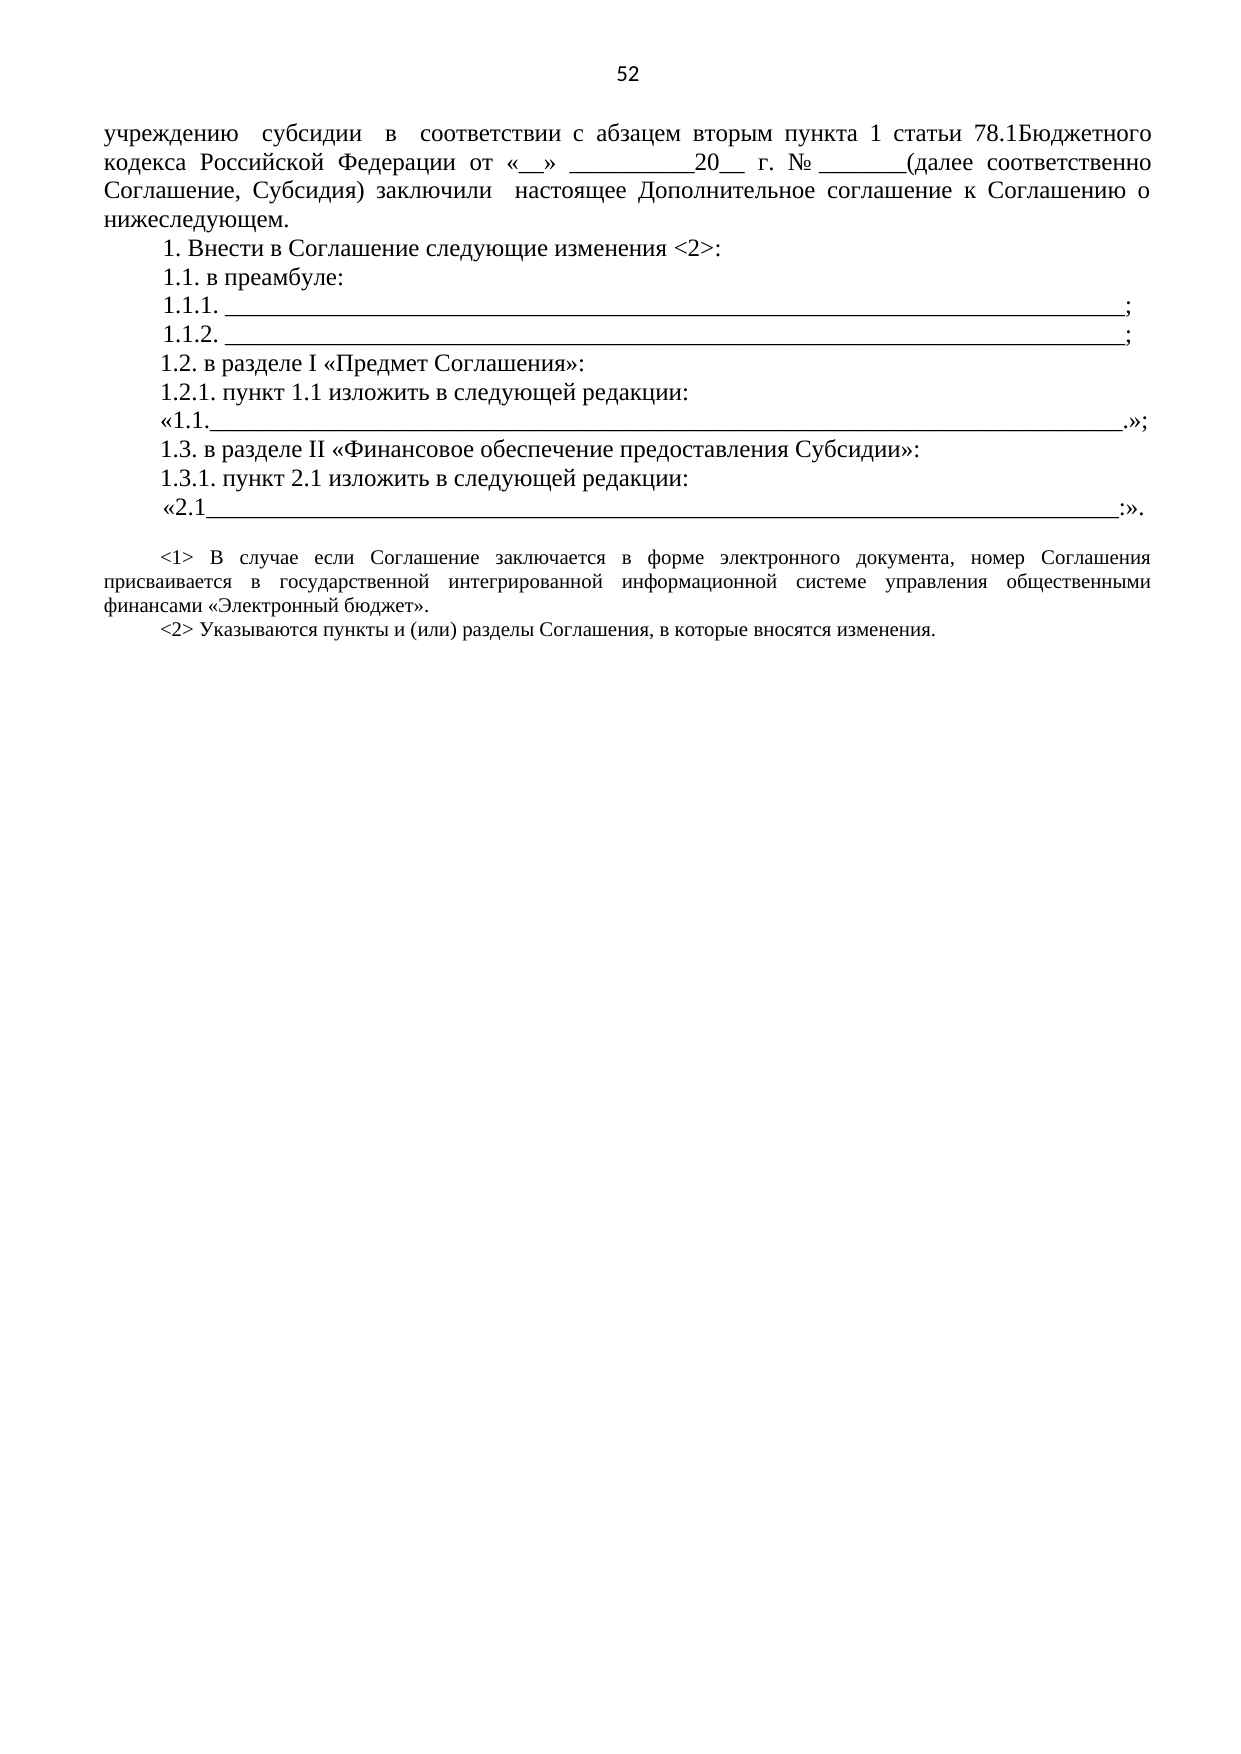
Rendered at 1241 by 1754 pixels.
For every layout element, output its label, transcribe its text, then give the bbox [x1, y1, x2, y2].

text 1.3.1. пункт 2.1 изложить в следующей редакции: [103, 463, 1152, 492]
text 1. Внести в Соглашение следующие изменения <2>: [103, 233, 1152, 262]
text «2.1_________________________________________________________________________:». [103, 492, 1152, 521]
text <1> В случае если Соглашение заключается в форме электронного документа, номер Соглашения присваивается в государственной интегрированной информационной системе управления общественными финансами «Электронный бюджет». [103, 545, 1152, 617]
text 1.1.2. ________________________________________________________________________; [103, 319, 1152, 348]
text 1.2.1. пункт 1.1 изложить в следующей редакции: [103, 377, 1152, 406]
text учреждению субсидии в соответствии с абзацем вторым пункта 1 статьи 78.1Бюджетного кодекса Российской Федерации от «__» __________20__ г. № _______(далее соответственно Соглашение, Субсидия) заключили настоящее Дополнительное соглашение к Соглашению о нижеследующем. [103, 118, 1152, 233]
text 1.1.1. ________________________________________________________________________; [103, 291, 1152, 319]
text 1.2. в разделе I «Предмет Соглашения»: [103, 348, 1152, 377]
text 1.1. в преамбуле: [103, 262, 1152, 291]
text <2> Указываются пункты и (или) разделы Соглашения, в которые вносятся изменения. [103, 617, 1152, 641]
text 1.3. в разделе II «Финансовое обеспечение предоставления Субсидии»: [103, 434, 1152, 463]
text «1.1._________________________________________________________________________.»; [103, 406, 1152, 434]
